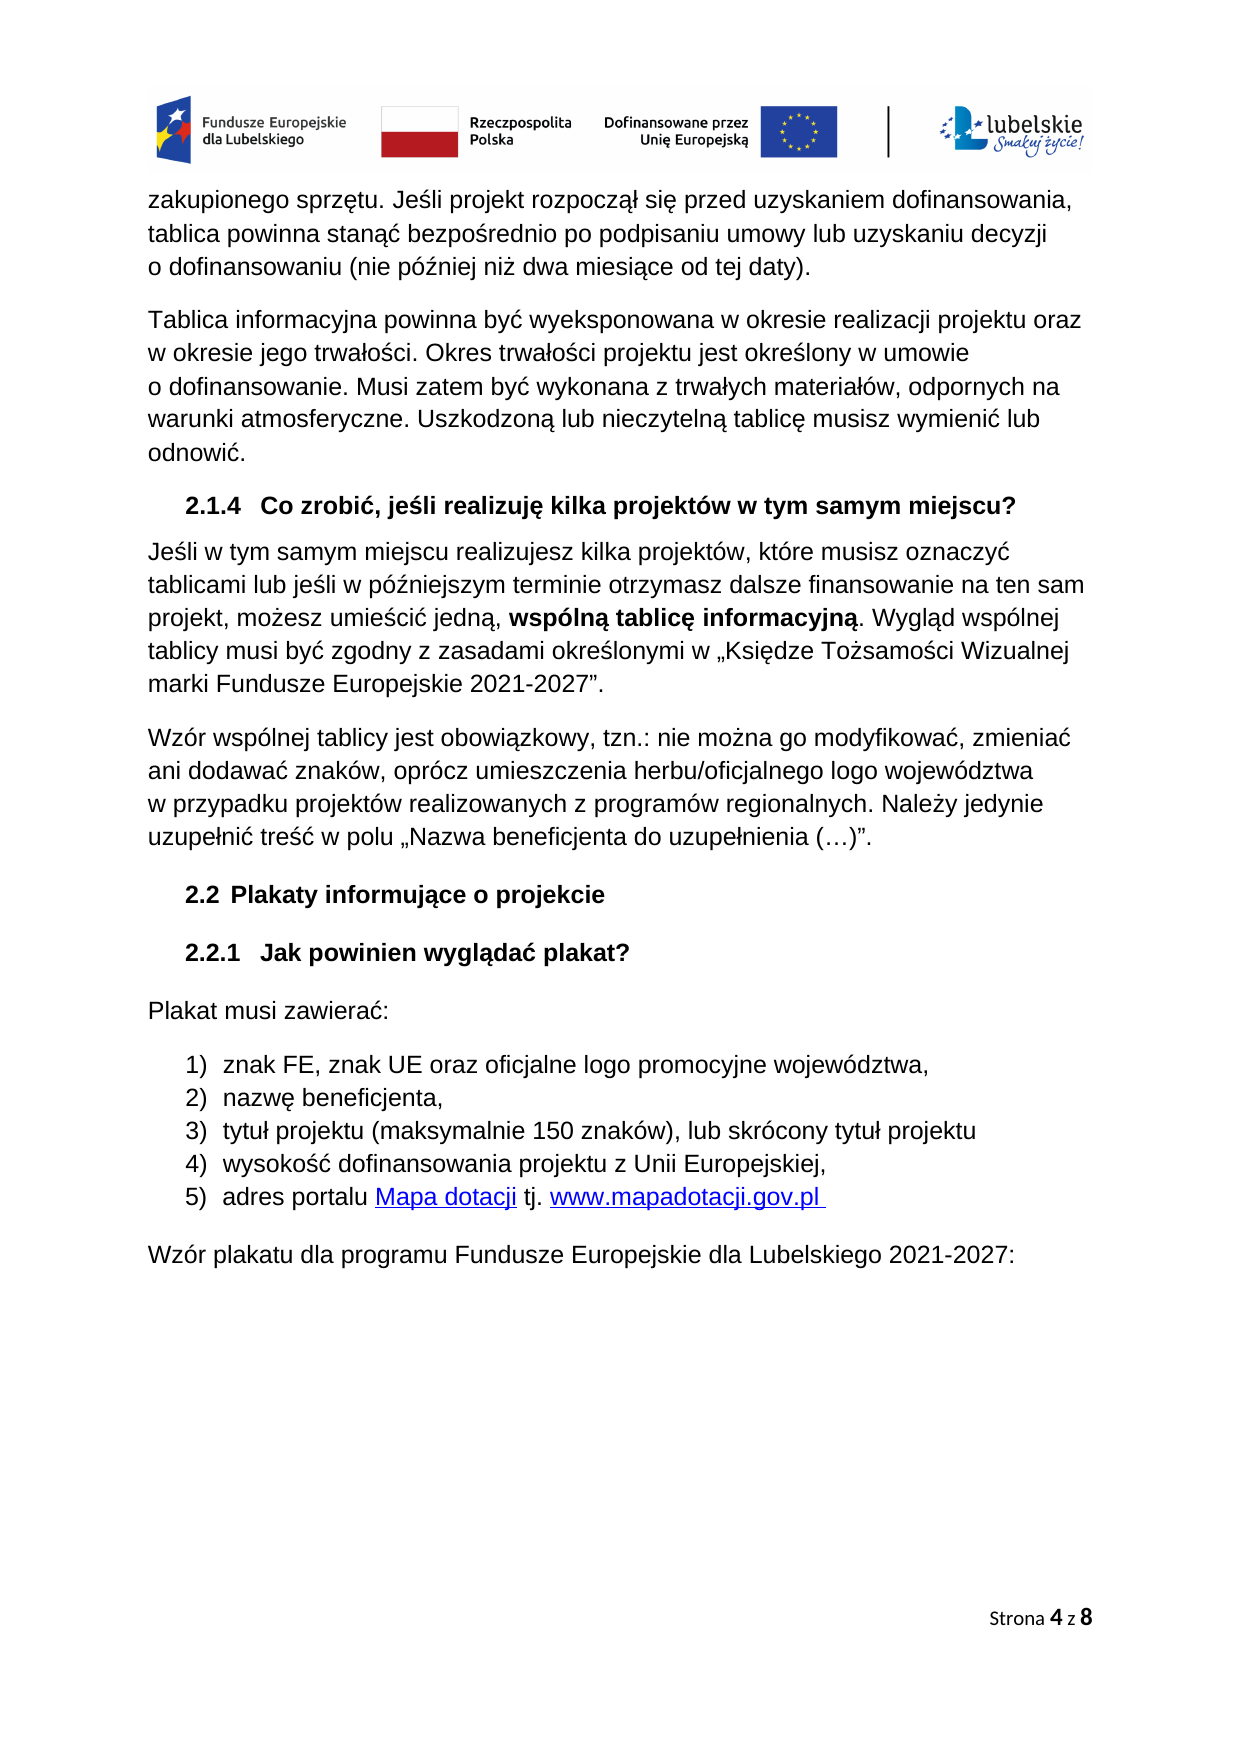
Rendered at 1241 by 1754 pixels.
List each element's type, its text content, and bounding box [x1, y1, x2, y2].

list znak FE, znak UE oraz oficjalne logo promocyjne województwa, [185, 1050, 1093, 1078]
list tytuł projektu (maksymalnie 150 znaków), lub skrócony tytuł projektu [185, 1116, 1093, 1144]
text Plakat musi zawierać: [148, 996, 1093, 1025]
list Co zrobić, jeśli realizuję kilka projektów w tym samym miejscu? [185, 491, 1093, 520]
list wysokość dofinansowania projektu z Unii Europejskiej, [185, 1149, 1093, 1178]
text Wzór wspólnej tablicy jest obowiązkowy, tzn.: nie można go modyfikować, zmieniać ani dodawać znaków, oprócz umieszczenia herbu/oficjalnego logo województwa w przypadku projektów realizowanych z programów regionalnych. Należy jedynie uzupełnić treść w polu „Nazwa beneficjenta do uzupełnienia (…)”. [148, 723, 1093, 851]
list adres portalu Mapa dotacji tj. www.mapadotacji.gov.pl [185, 1182, 1093, 1211]
list nazwę beneficjenta, [185, 1083, 1093, 1112]
text Wzór plakatu dla programu Fundusze Europejskie dla Lubelskiego 2021-2027: [148, 1240, 1093, 1269]
subtitle Plakaty informujące o projekcie [185, 880, 1093, 909]
picture [147, 86, 1093, 173]
subtitle Jak powinien wyglądać plakat? [185, 938, 1093, 967]
text Tablica informacyjna powinna być wyeksponowana w okresie realizacji projektu oraz w okresie jego trwałości. Okres trwałości projektu jest określony w umowie o dofinansowanie. Musi zatem być wykonana z trwałych materiałów, odpornych na warunki atmosferyczne. Uszkodzoną lub nieczytelną tablicę musisz wymienić lub odnowić. [148, 305, 1093, 466]
text Jeśli w tym samym miejscu realizujesz kilka projektów, które musisz oznaczyć tablicami lub jeśli w późniejszym terminie otrzymasz dalsze finansowanie na ten sam projekt, możesz umieścić jedną, wspólną tablicę informacyjną. Wygląd wspólnej tablicy musi być zgodny z zasadami określonymi w „Księdze Tożsamości Wizualnej marki Fundusze Europejskie 2021-2027”. [148, 537, 1093, 698]
